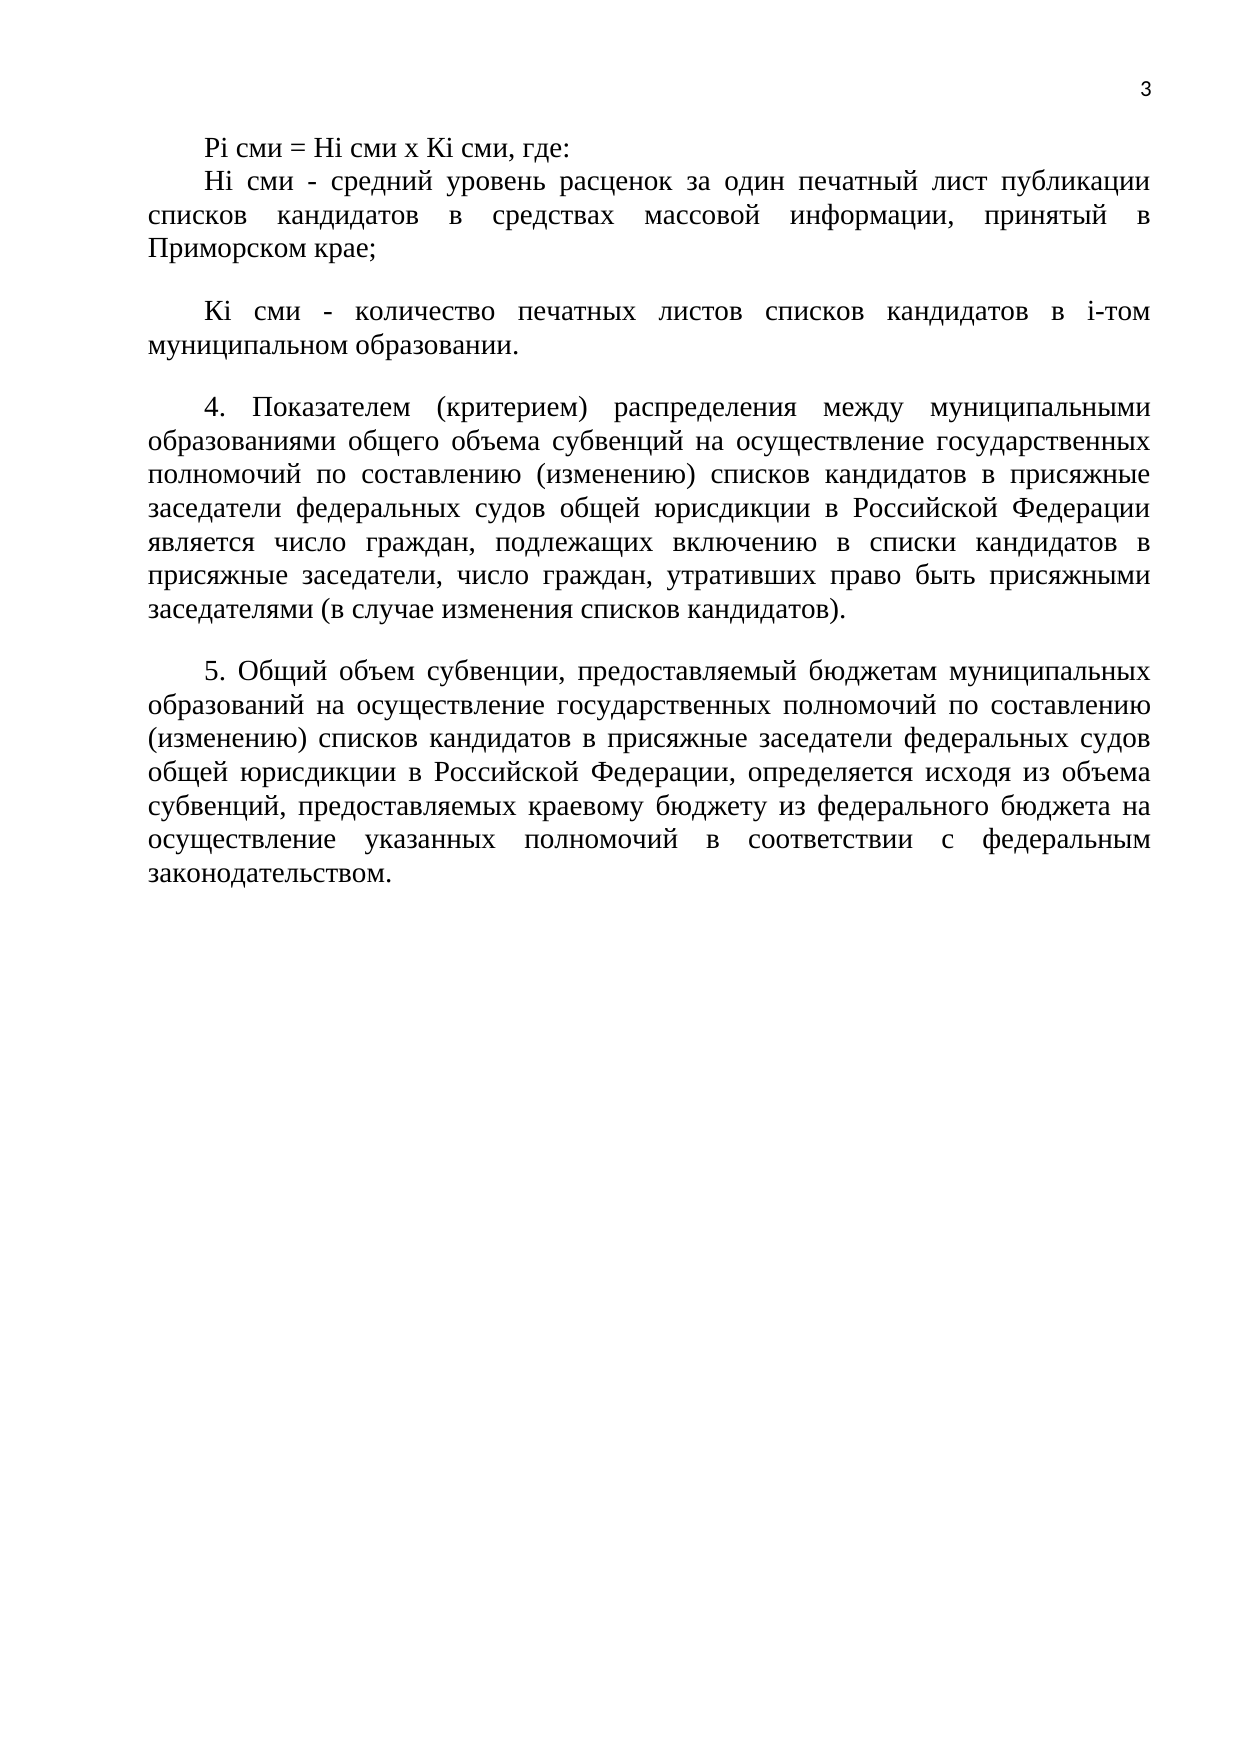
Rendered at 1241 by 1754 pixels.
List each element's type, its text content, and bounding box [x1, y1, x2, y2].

text Pi сми = Нi сми x Кi сми, где: [148, 130, 1152, 163]
text 5. Общий объем субвенции, предоставляемый бюджетам муниципальных образований на осуществление государственных полномочий по составлению (изменению) списков кандидатов в присяжные заседатели федеральных судов общей юрисдикции в Российской Федерации, определяется исходя из объема субвенций, предоставляемых краевому бюджету из федерального бюджета на осуществление указанных полномочий в соответствии с федеральным законодательством. [148, 653, 1152, 888]
text Кi сми - количество печатных листов списков кандидатов в i-том муниципальном образовании. [148, 293, 1152, 360]
text 4. Показателем (критерием) распределения между муниципальными образованиями общего объема субвенций на осуществление государственных полномочий по составлению (изменению) списков кандидатов в присяжные заседатели федеральных судов общей юрисдикции в Российской Федерации является число граждан, подлежащих включению в списки кандидатов в присяжные заседатели, число граждан, утративших право быть присяжными заседателями (в случае изменения списков кандидатов). [148, 389, 1152, 624]
text Нi сми - средний уровень расценок за один печатный лист публикации списков кандидатов в средствах массовой информации, принятый в Приморском крае; [148, 163, 1152, 264]
